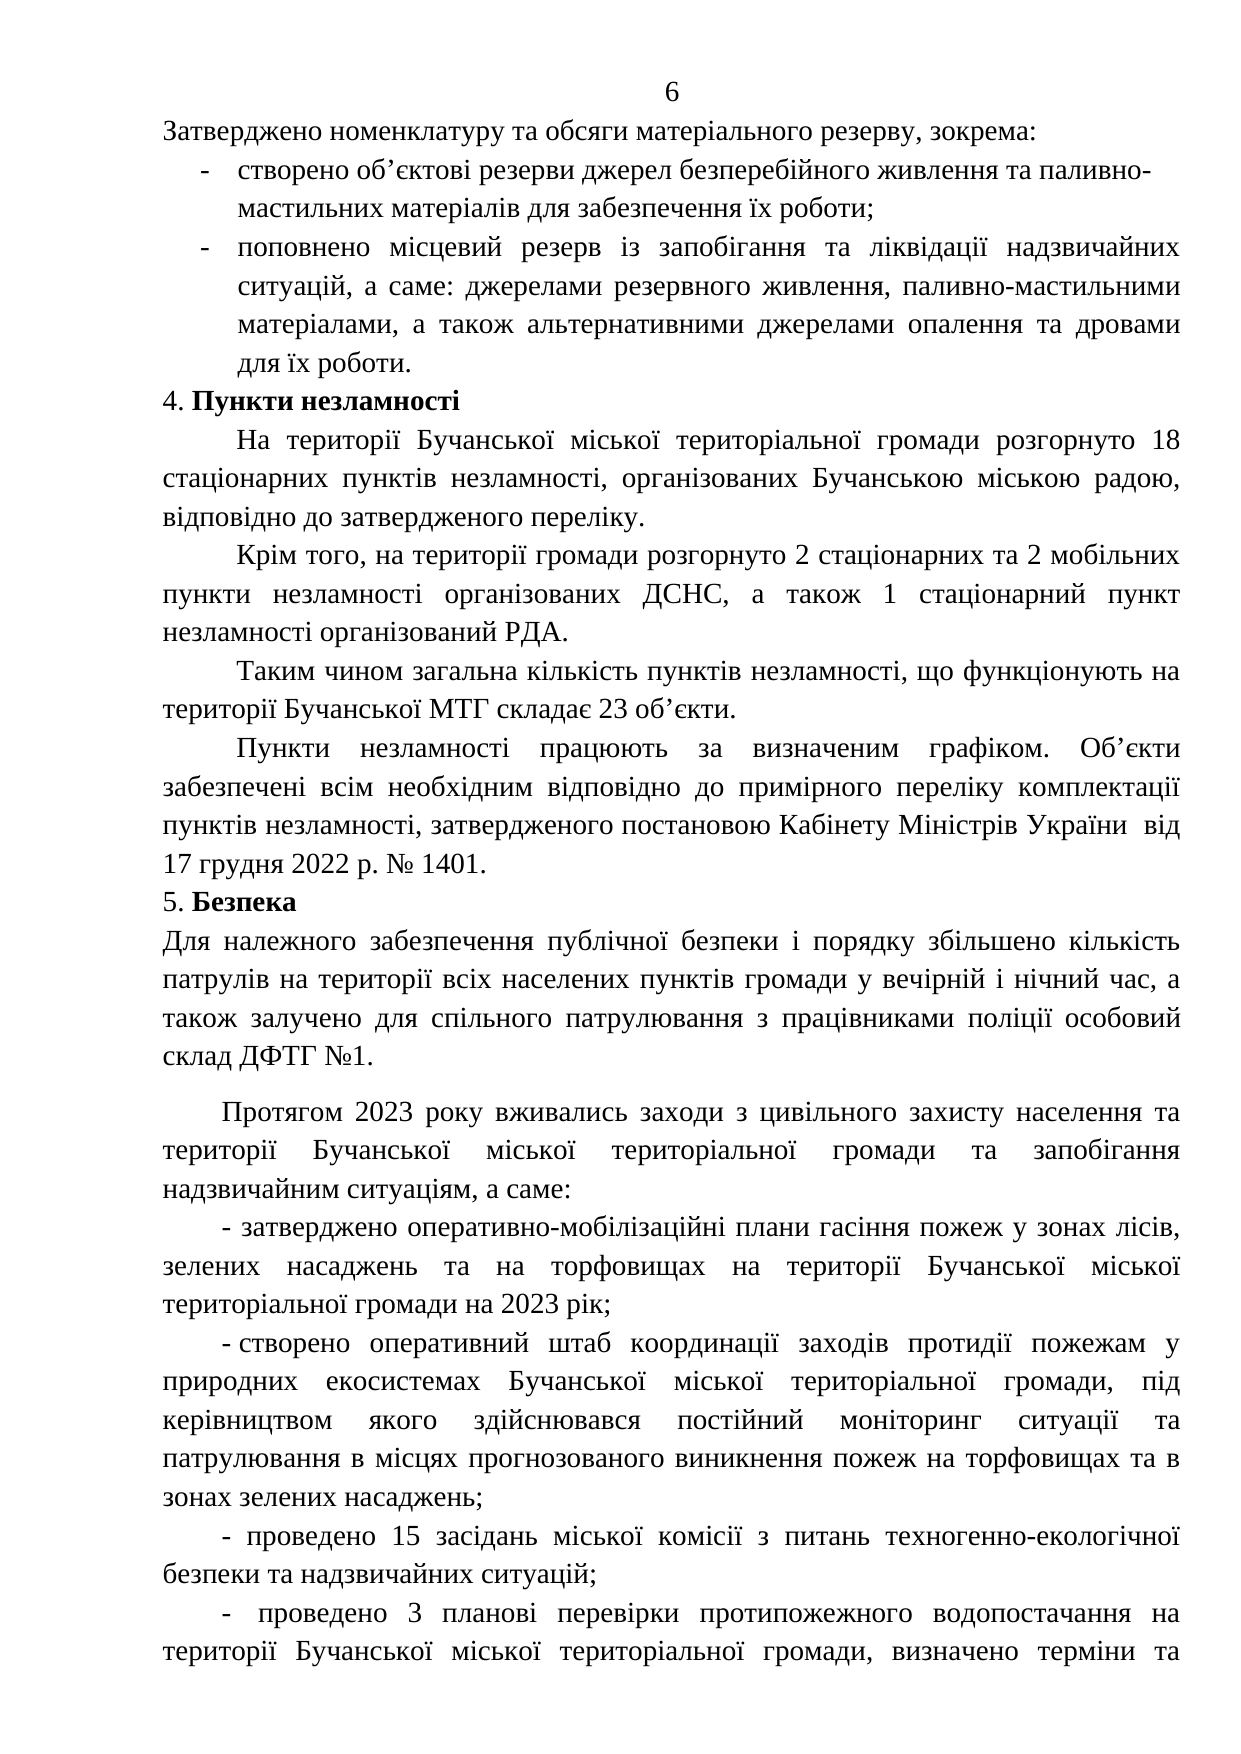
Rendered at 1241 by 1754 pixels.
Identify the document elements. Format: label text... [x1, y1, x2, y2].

text 4. Пункти незламності [162, 383, 1181, 417]
list Для належного забезпечення публічної безпеки і порядку збільшено кількість патрулів на території всіх населених пунктів громади у вечірній і нічний час, а також залучено для спільного патрулювання з працівниками поліції особовий склад ДФТГ №1. [162, 923, 1181, 1072]
text - створено оперативний штаб координації заходів протидії пожежам у природних екосистемах Бучанської міської територіальної громади, під керівництвом якого здійснювався постійний моніторинг ситуації та патрулювання в місцях прогнозованого виникнення пожеж на торфовищах та в зонах зелених насаджень; [162, 1325, 1181, 1513]
text На території Бучанської міської територіальної громади розгорнуто 18 стаціонарних пунктів незламності, організованих Бучанською міською радою, відповідно до затвердженого переліку. [162, 422, 1181, 532]
list створено об’єктові резерви джерел безперебійного живлення та паливно-мастильних матеріалів для забезпечення їх роботи; [200, 152, 1181, 224]
text - затверджено оперативно-мобілізаційні плани гасіння пожеж у зонах лісів, зелених насаджень та на торфовищах на території Бучанської міської територіальної громади на 2023 рік; [162, 1209, 1181, 1320]
text Затверджено номенклатуру та обсяги матеріального резерву, зокрема: [162, 113, 1181, 147]
text Крім того, на території громади розгорнуто 2 стаціонарних та 2 мобільних пункти незламності організованих ДСНС, а також 1 стаціонарний пункт незламності організований РДА. [162, 537, 1181, 648]
text - проведено 15 засідань міської комісії з питань техногенно-екологічної безпеки та надзвичайних ситуацій; [162, 1518, 1181, 1590]
list поповнено місцевий резерв із запобігання та ліквідації надзвичайних ситуацій, а саме: джерелами резервного живлення, паливно-мастильними матеріалами, а також альтернативними джерелами опалення та дровами для їх роботи. [200, 229, 1181, 378]
text Протягом 2023 року вживались заходи з цивільного захисту населення та території Бучанської міської територіальної громади та запобігання надзвичайним ситуаціям, а саме: [162, 1094, 1181, 1204]
text Пункти незламності працюють за визначеним графіком. Об’єкти забезпечені всім необхідним відповідно до примірного переліку комплектації пунктів незламності, затвердженого постановою Кабінету Міністрів України від 17 грудня 2022 р. № 1401. [162, 730, 1181, 879]
text 5. Безпека [162, 884, 1181, 918]
text Таким чином загальна кількість пунктів незламності, що функціонують на території Бучанської МТГ складає 23 об’єкти. [162, 653, 1181, 725]
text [162, 1595, 1181, 1667]
